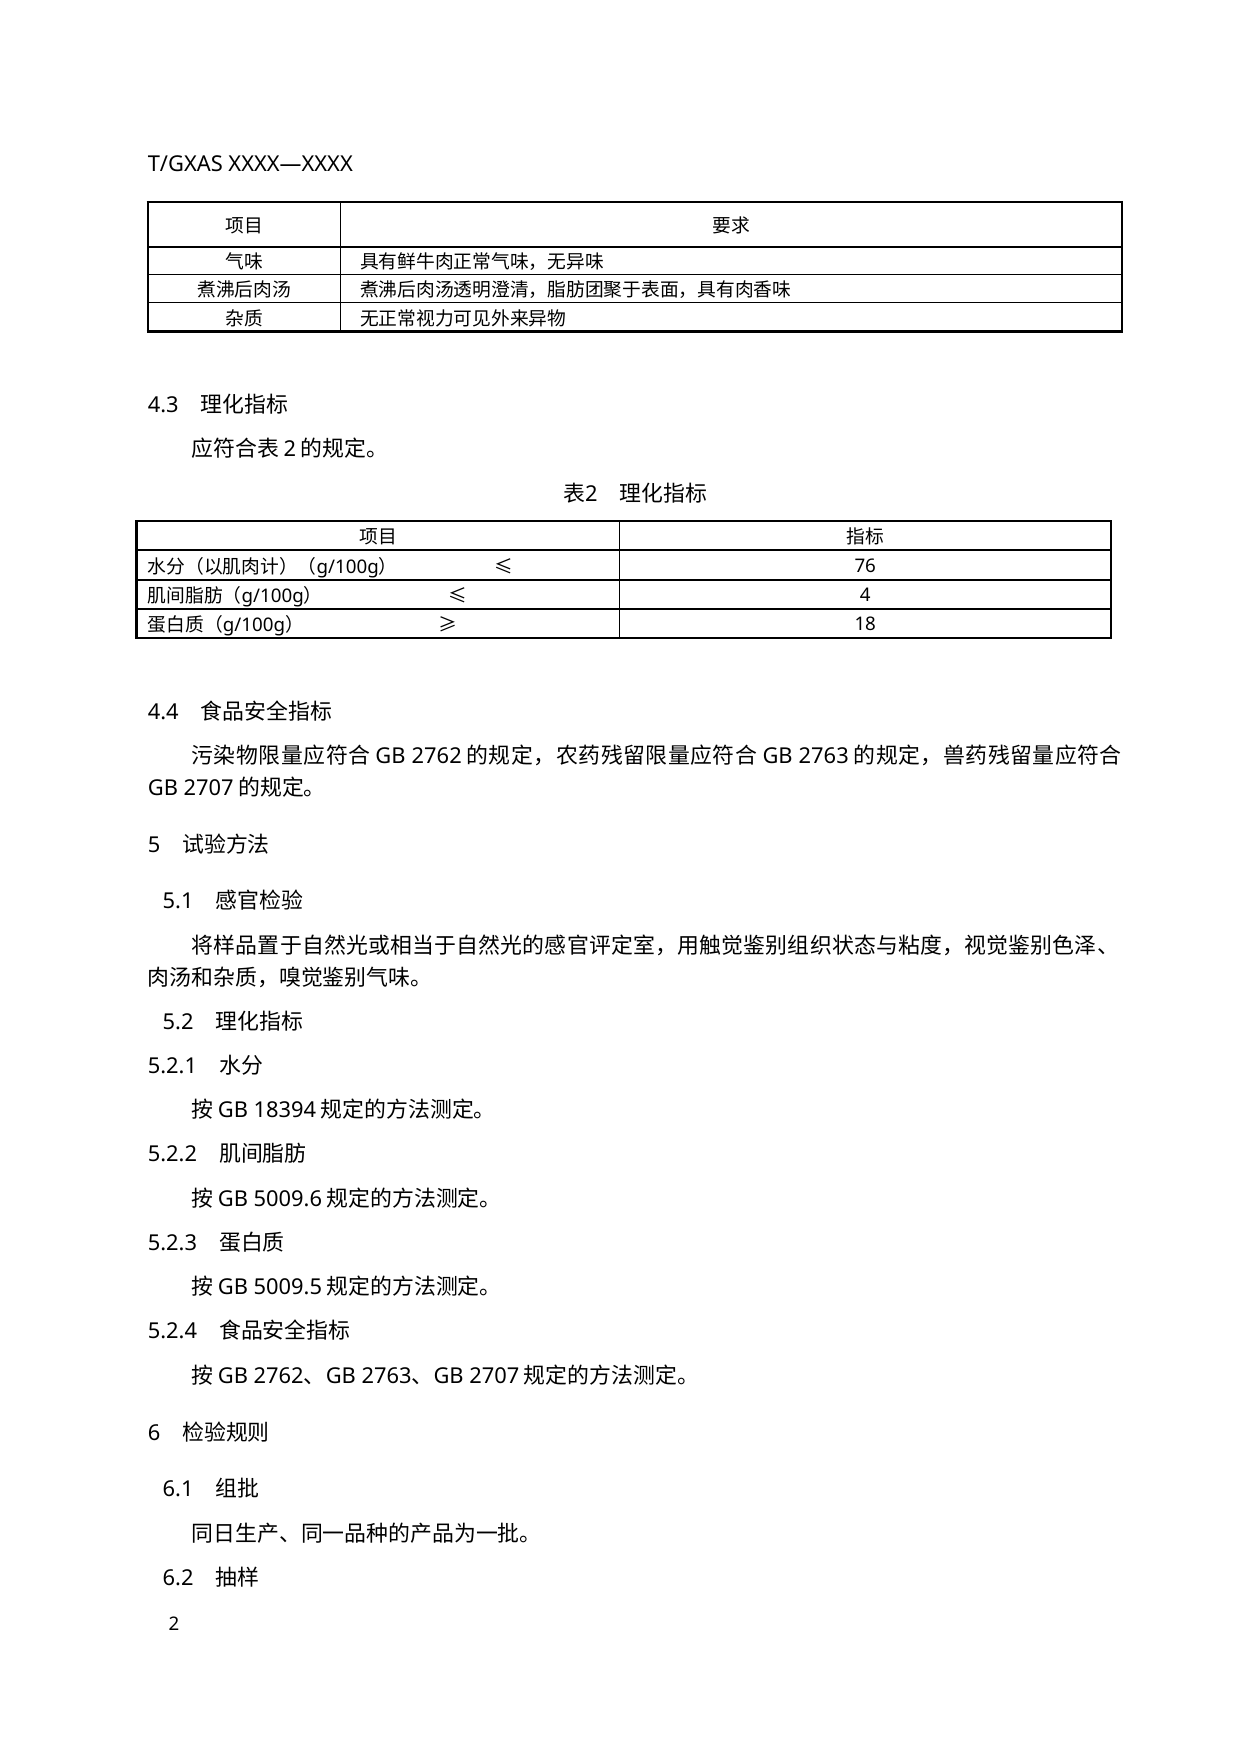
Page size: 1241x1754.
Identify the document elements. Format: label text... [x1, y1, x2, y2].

text 按GB 2762、GB 2763、GB 2707规定的方法测定。 [148, 1358, 1122, 1389]
text 污染物限量应符合GB 2762的规定，农药残留限量应符合GB 2763的规定，兽药残留量应符合GB 2707的规定。 [148, 738, 1122, 802]
table_cell 无正常视力可见外来异物 [341, 303, 1121, 330]
text 水分 [148, 1048, 1122, 1080]
text 感官检验 [162, 883, 1122, 915]
text 食品安全指标 [148, 694, 1122, 726]
text 蛋白质 [148, 1225, 1122, 1257]
text 按GB 18394规定的方法测定。 [148, 1092, 1122, 1124]
table_cell 18 [620, 610, 1110, 637]
table_header 项目 [138, 522, 619, 549]
text 理化指标 [148, 476, 1122, 507]
text 组批 [162, 1471, 1122, 1503]
text 抽样 [162, 1560, 1122, 1592]
text 肌间脂肪 [148, 1136, 1122, 1168]
table_cell 蛋白质（g/100g） ≥ [138, 610, 619, 637]
text 按GB 5009.6规定的方法测定。 [148, 1181, 1122, 1212]
text 试验方法 [148, 827, 1122, 858]
text 同日生产、同一品种的产品为一批。 [148, 1516, 1122, 1547]
table_cell 煮沸后肉汤 [149, 275, 340, 302]
text 应符合表2的规定。 [148, 431, 1122, 463]
table_cell 气味 [149, 248, 340, 274]
table_cell 水分（以肌肉计）（g/100g） ≤ [138, 551, 619, 578]
table_header 要求 [341, 203, 1121, 246]
table_header 项目 [149, 203, 340, 246]
table_cell 杂质 [149, 303, 340, 330]
table_cell 4 [620, 581, 1110, 608]
table_cell 76 [620, 551, 1110, 578]
text 按GB 5009.5规定的方法测定。 [148, 1269, 1122, 1301]
text 食品安全指标 [148, 1313, 1122, 1345]
text 检验规则 [148, 1414, 1122, 1446]
text 将样品置于自然光或相当于自然光的感官评定室，用触觉鉴别组织状态与粘度，视觉鉴别色泽、肉汤和杂质，嗅觉鉴别气味。 [148, 928, 1122, 991]
table_cell 肌间脂肪（g/100g） ≤ [138, 581, 619, 608]
text 理化指标 [148, 387, 1122, 419]
text 理化指标 [162, 1004, 1122, 1035]
table_cell 煮沸后肉汤透明澄清，脂肪团聚于表面，具有肉香味 [341, 275, 1121, 302]
table_header 指标 [620, 522, 1110, 549]
table_cell 具有鲜牛肉正常气味，无异味 [341, 248, 1121, 274]
